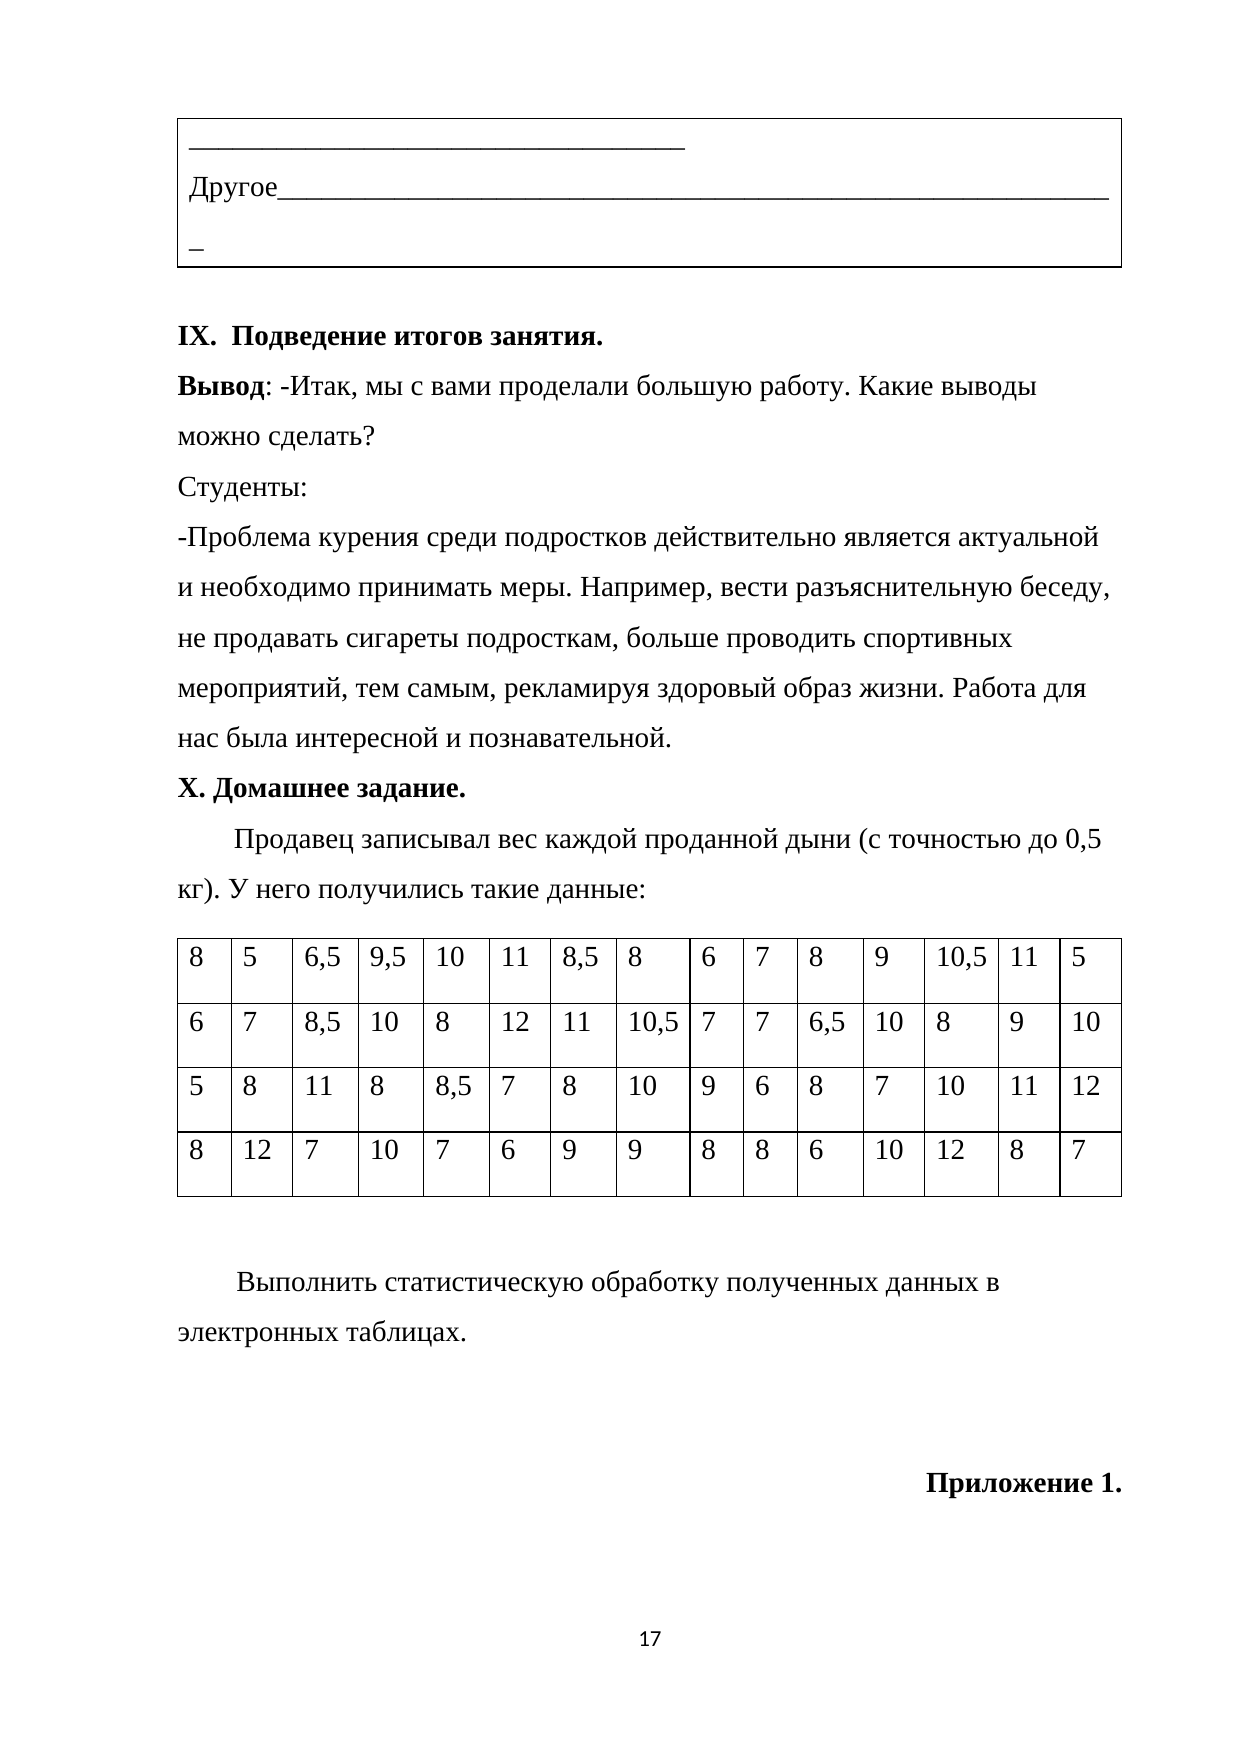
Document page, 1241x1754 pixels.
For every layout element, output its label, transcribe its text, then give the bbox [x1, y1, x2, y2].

table_cell 8 [744, 1133, 797, 1196]
table_cell 7 [1061, 1133, 1121, 1196]
table_cell 6,5 [798, 1004, 863, 1067]
table_header 10,5 [925, 939, 998, 1003]
table_cell 8 [925, 1004, 998, 1067]
table_cell 6 [490, 1133, 550, 1196]
table_cell 8 [798, 1068, 863, 1131]
table_header 9,5 [359, 939, 423, 1003]
text -Проблема курения среди подростков действительно является актуальной и необходимо принимать меры. Например, вести разъяснительную беседу, не продавать сигареты подросткам, больше проводить спортивных мероприятий, тем самым, рекламируя здоровый образ жизни. Работа для нас была интересной и познавательной. [177, 519, 1122, 754]
table_header 5 [232, 939, 292, 1003]
table_cell 11 [293, 1068, 358, 1131]
text Вывод: -Итак, мы с вами проделали большую работу. Какие выводы можно сделать? [177, 368, 1122, 452]
table_header 10 [424, 939, 489, 1003]
table_cell 12 [232, 1133, 292, 1196]
table_cell 6 [178, 1004, 231, 1067]
table_cell 7 [744, 1004, 797, 1067]
table_header 5 [1061, 939, 1121, 1003]
text Продавец записывал вес каждой проданной дыни (с точностью до ). У него получились такие данные: [177, 821, 1122, 905]
table_cell 12 [490, 1004, 550, 1067]
table_cell 8,5 [293, 1004, 358, 1067]
table_cell 10,5 [617, 1004, 689, 1067]
table_cell 5 [178, 1068, 231, 1131]
table_cell 7 [293, 1133, 358, 1196]
table_cell 12 [1061, 1068, 1121, 1131]
table_cell 10 [617, 1068, 689, 1131]
table_cell 8 [691, 1133, 743, 1196]
table_cell 10 [864, 1004, 924, 1067]
table_header 8 [178, 939, 231, 1003]
table_cell 8 [999, 1133, 1059, 1196]
table_cell 9 [551, 1133, 616, 1196]
table_header 11 [999, 939, 1059, 1003]
table_cell 10 [359, 1004, 423, 1067]
table_cell 8 [359, 1068, 423, 1131]
table_cell 11 [999, 1068, 1059, 1131]
text Студенты: [177, 469, 1122, 502]
table_cell 7 [864, 1068, 924, 1131]
table_cell 9 [691, 1068, 743, 1131]
text Приложение 1. [177, 1465, 1122, 1498]
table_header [178, 119, 1121, 266]
table_header 6 [691, 939, 743, 1003]
table_cell 8 [232, 1068, 292, 1131]
table_header 11 [490, 939, 550, 1003]
table_header 8,5 [551, 939, 616, 1003]
table_cell 10 [864, 1133, 924, 1196]
table_cell 7 [490, 1068, 550, 1131]
table_header 8 [617, 939, 689, 1003]
table_header 7 [744, 939, 797, 1003]
text Выполнить статистическую обработку полученных данных в электронных таблицах. [177, 1264, 1122, 1348]
table_cell 11 [551, 1004, 616, 1067]
table_header 9 [864, 939, 924, 1003]
table_cell 10 [925, 1068, 998, 1131]
table_cell 6 [744, 1068, 797, 1131]
table_cell 12 [925, 1133, 998, 1196]
table_header 8 [798, 939, 863, 1003]
table_cell 10 [359, 1133, 423, 1196]
table_cell 9 [999, 1004, 1059, 1067]
table_header 6,5 [293, 939, 358, 1003]
table_cell 6 [798, 1133, 863, 1196]
table_cell 7 [424, 1133, 489, 1196]
table_cell 10 [1061, 1004, 1121, 1067]
table_cell 8 [551, 1068, 616, 1131]
table_cell 9 [617, 1133, 689, 1196]
table_cell 8 [178, 1133, 231, 1196]
text Х. Домашнее задание. [177, 771, 1122, 804]
table_cell 7 [232, 1004, 292, 1067]
text IХ. Подведение итогов занятия. [177, 318, 1122, 351]
table_cell 8 [424, 1004, 489, 1067]
table_cell 8,5 [424, 1068, 489, 1131]
table_cell 7 [691, 1004, 743, 1067]
